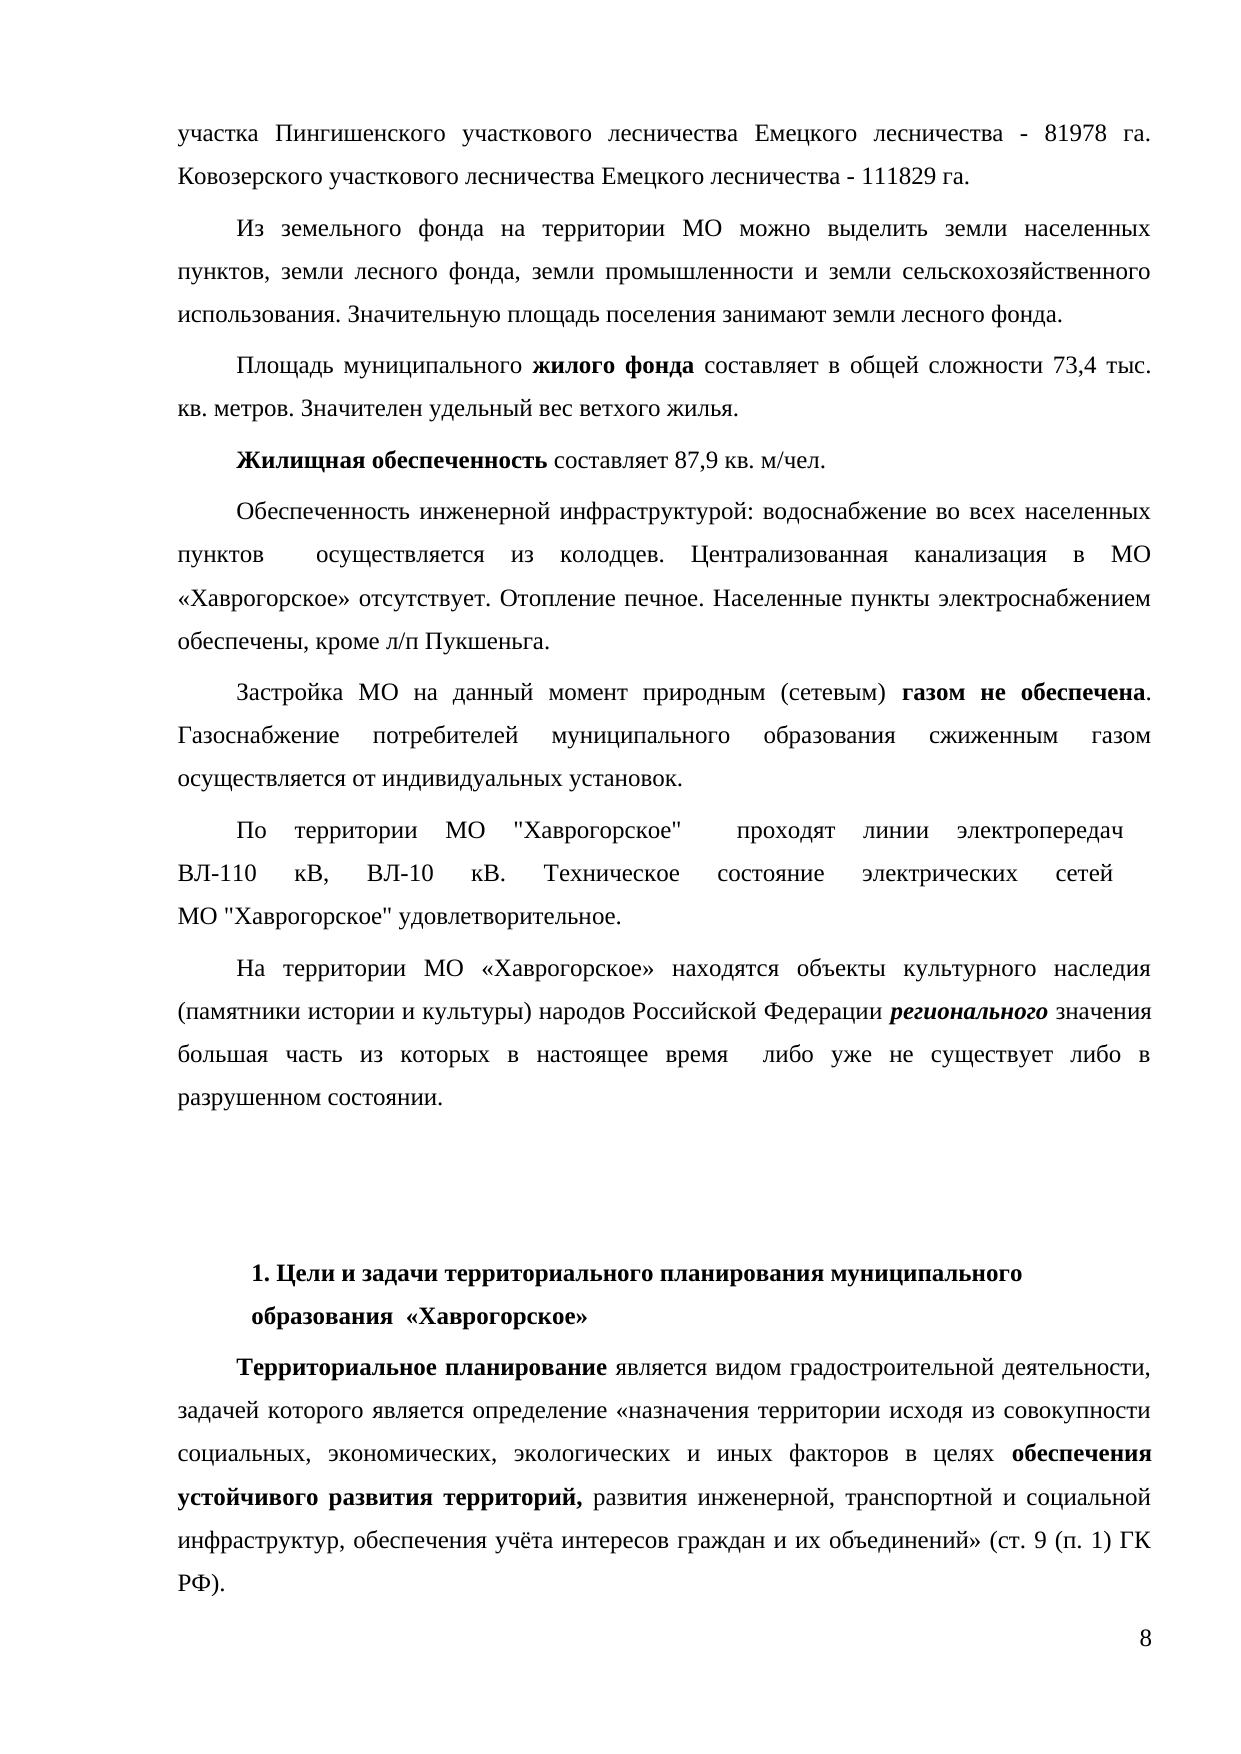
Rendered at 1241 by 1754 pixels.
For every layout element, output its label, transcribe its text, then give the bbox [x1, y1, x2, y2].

text Застройка МО на данный момент природным (сетевым) газом не обеспечена. Газоснабжение потребителей муниципального образования сжиженным газом осуществляется от индивидуальных установок. [177, 677, 1152, 792]
text Жилищная обеспеченность составляет 87,9 кв. м/чел. [177, 445, 1152, 474]
text По территории МО "Хаврогорское" проходят линии электропередач ВЛ-110 кВ, ВЛ-10 кВ. Техническое состояние электрических сетей МО "Хаврогорское" удовлетворительное. [177, 815, 1152, 930]
text 1. Цели и задачи территориального планирования муниципального образования «Хаврогорское» [251, 1258, 1152, 1329]
text Из земельного фонда на территории МО можно выделить земли населенных пунктов, земли лесного фонда, земли промышленности и земли сельскохозяйственного использования. Значительную площадь поселения занимают земли лесного фонда. [177, 213, 1152, 328]
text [177, 118, 1152, 190]
text Площадь муниципального жилого фонда составляет в общей сложности 73,4 тыс. кв. метров. Значителен удельный вес ветхого жилья. [177, 350, 1152, 422]
text На территории МО «Хаврогорское» находятся объекты культурного наследия (памятники истории и культуры) народов Российской Федерации регионального значения большая часть из которых в настоящее время либо уже не существует либо в разрушенном состоянии. [177, 953, 1152, 1111]
text Территориальное планирование является видом градостроительной деятельности, задачей которого является определение «назначения территории исходя из совокупности социальных, экономических, экологических и иных факторов в целях обеспечения устойчивого развития территорий, развития инженерной, транспортной и социальной инфраструктур, обеспечения учёта интересов граждан и их объединений» (ст. 9 (п. 1) ГК РФ). [177, 1352, 1152, 1597]
text Обеспеченность инженерной инфраструктурой: водоснабжение во всех населенных пунктов осуществляется из колодцев. Централизованная канализация в МО «Хаврогорское» отсутствует. Отопление печное. Населенные пункты электроснабжением обеспечены, кроме л/п Пукшеньга. [177, 496, 1152, 654]
